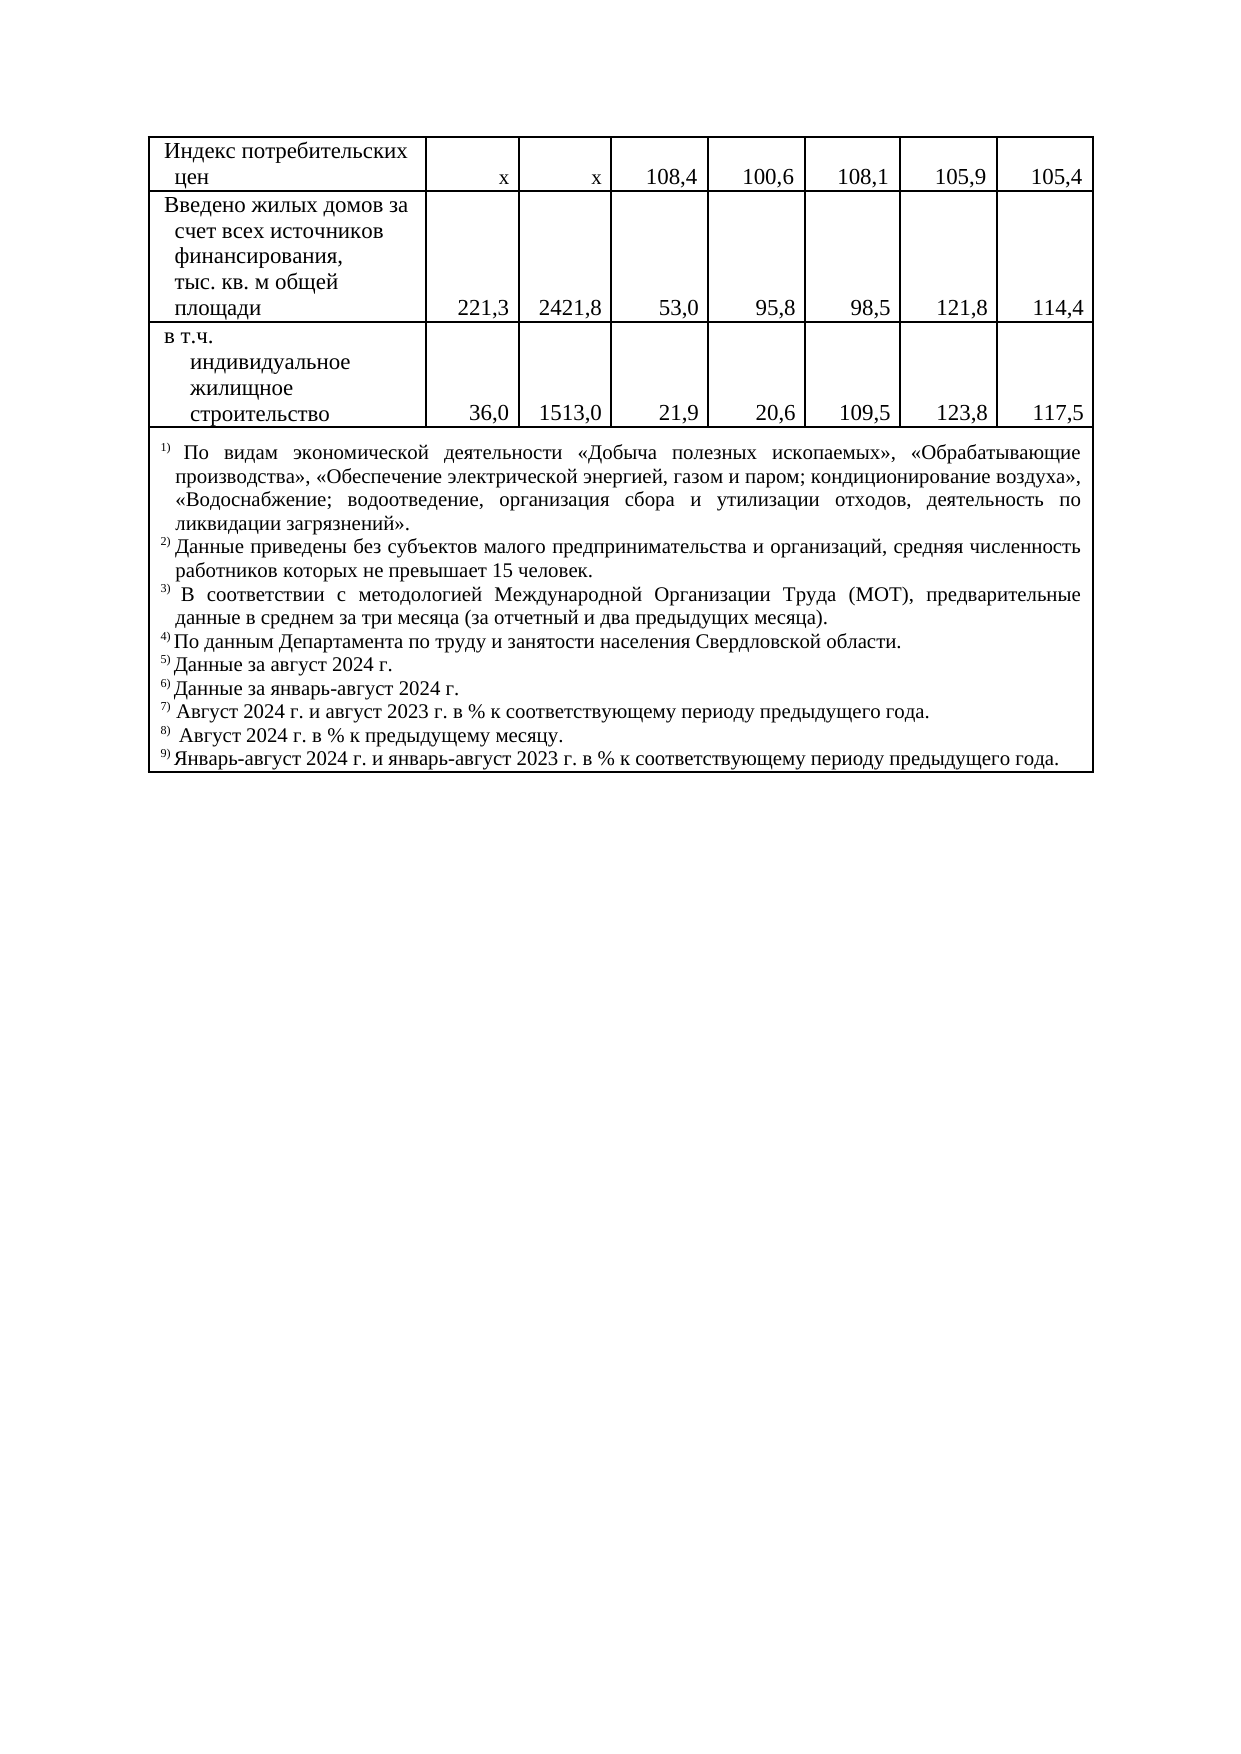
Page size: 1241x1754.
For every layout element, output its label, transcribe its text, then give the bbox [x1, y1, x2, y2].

table_cell 95,8 [709, 192, 804, 321]
table_cell 109,5 [806, 323, 899, 426]
table_cell 98,5 [806, 192, 899, 321]
table_cell 123,8 [901, 323, 996, 426]
table_cell 121,8 [901, 192, 996, 321]
table_cell 36,0 [427, 323, 518, 426]
table_cell в т.ч. индивидуальное жилищное строительство [150, 323, 425, 426]
table_cell 117,5 [998, 323, 1092, 426]
table_cell 1513,0 [520, 323, 610, 426]
table_cell 53,0 [612, 192, 707, 321]
table_cell 20,6 [709, 323, 804, 426]
table_cell 114,4 [998, 192, 1092, 321]
table_cell 2421,8 [520, 192, 610, 321]
table_cell Введено жилых домов за счет всех источников финансирования, тыс. кв. м общей площади [150, 192, 425, 321]
table_cell 221,3 [427, 192, 518, 321]
table_cell 105,4 [998, 138, 1092, 189]
table_cell 108,1 [806, 138, 899, 189]
table_cell х [520, 138, 610, 189]
table_cell 21,9 [612, 323, 707, 426]
table_cell 100,6 [709, 138, 804, 189]
table_cell Индекс потребительских цен [150, 138, 425, 189]
table_cell х [427, 138, 518, 189]
table_cell 108,4 [612, 138, 707, 189]
table_cell 1) По видам экономической деятельности «Добыча полезных ископаемых», «Обрабатывающие производства», «Обеспечение электрической энергией, газом и паром; кондиционирование воздуха», «Водоснабжение; водоотведение, организация сбора и утилизации отходов, деятельность по ликвидации загрязнений». 2) Данные приведены без субъектов малого предпринимательства и организаций, средняя численность работников которых не превышает 15 человек. 3) В соответствии с методологией Международной Организации Труда (МОТ), предварительные данные в среднем за три месяца (за отчетный и два предыдущих месяца). 4) По данным Департамента по труду и занятости населения Свердловской области. 5) Данные за август 2024 г. 6) Данные за январь-август 2024 г. 7) Август 2024 г. и август 2023 г. в % к соответствующему периоду предыдущего года. 8) Август 2024 г. в % к предыдущему месяцу. 9) Январь-август 2024 г. и январь-август 2023 г. в % к соответствующему периоду предыдущего года. [150, 428, 1092, 771]
table_cell 105,9 [901, 138, 996, 189]
